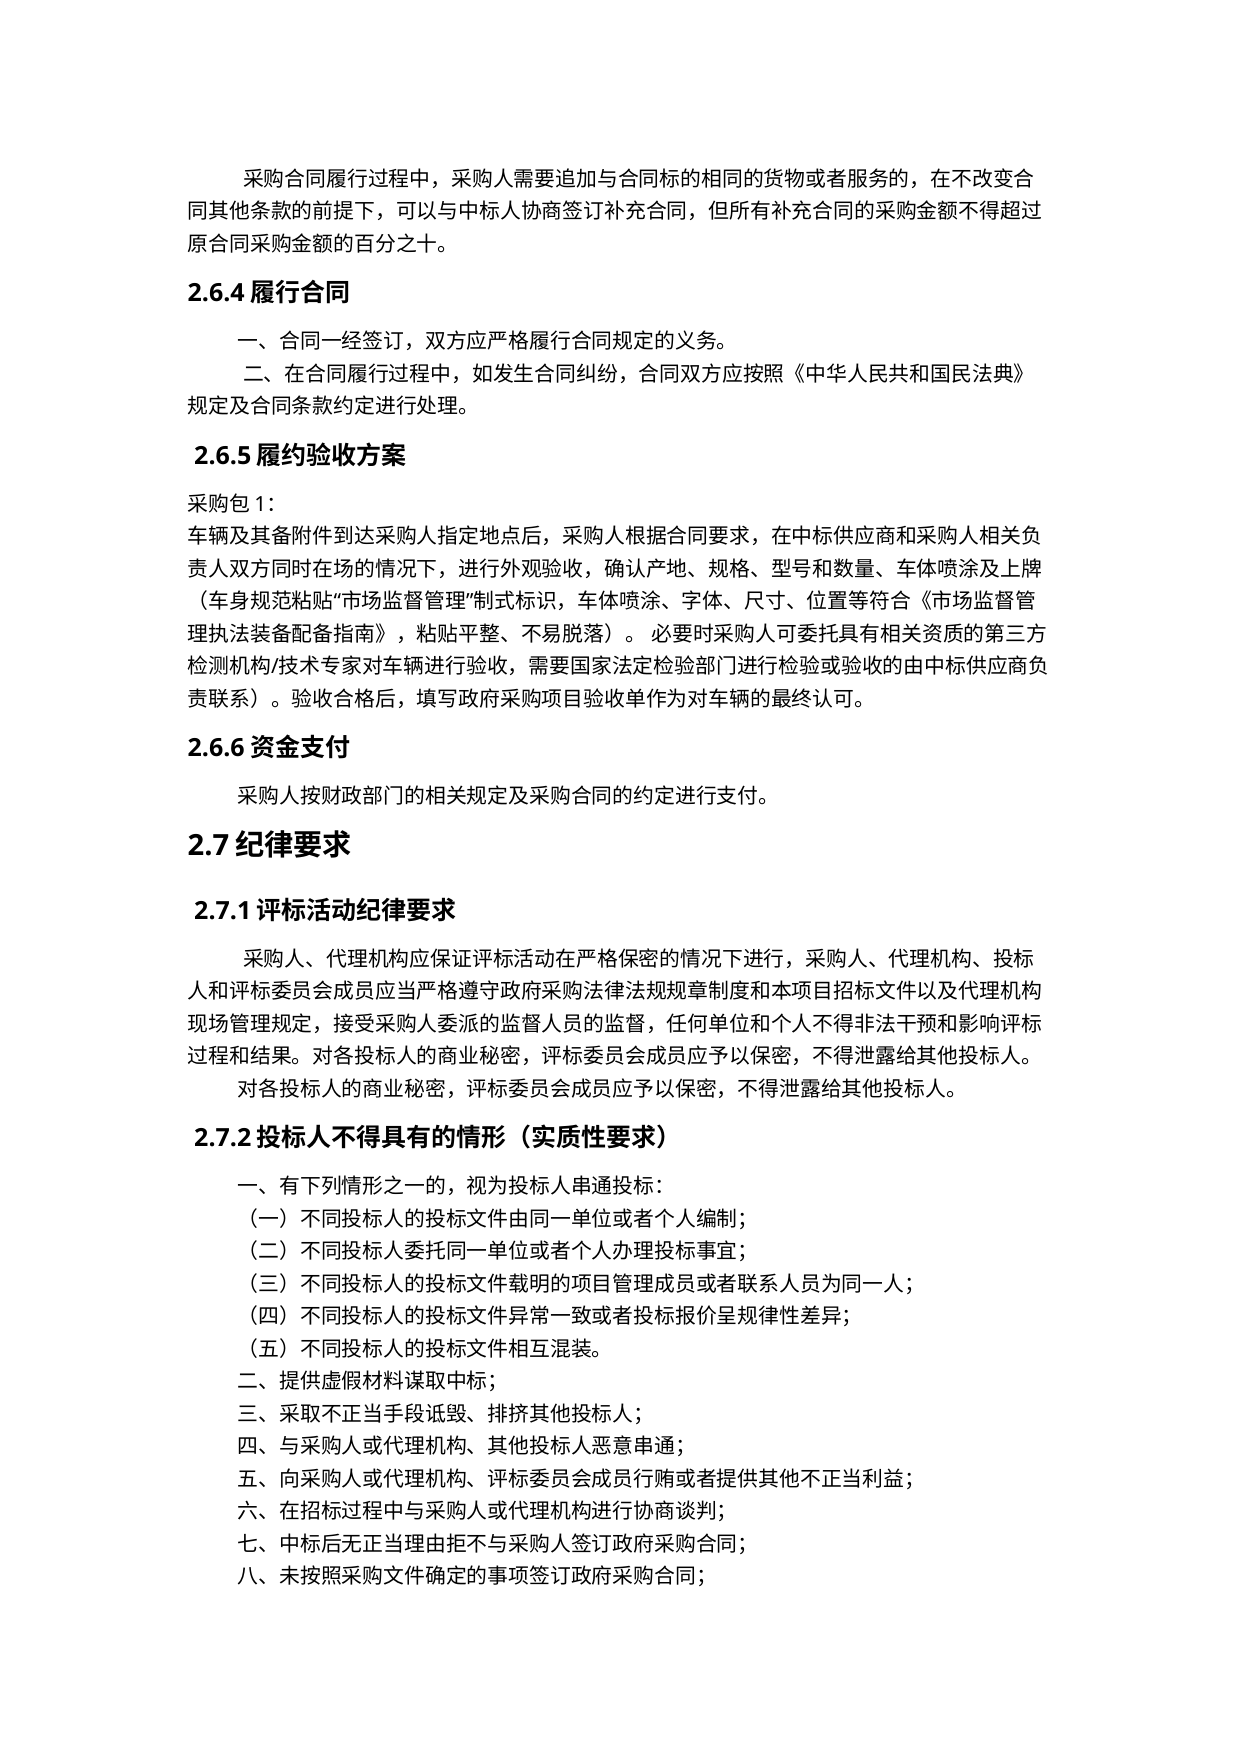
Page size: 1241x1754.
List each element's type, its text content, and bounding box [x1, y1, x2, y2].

text 采购合同履行过程中，采购人需要追加与合同标的相同的货物或者服务的，在不改变合同其他条款的前提下，可以与中标人协商签订补充合同，但所有补充合同的采购金额不得超过原合同采购金额的百分之十。 [187, 162, 1053, 259]
text 四、与采购人或代理机构、其他投标人恶意串通； [187, 1429, 1053, 1462]
text 对各投标人的商业秘密，评标委员会成员应予以保密，不得泄露给其他投标人。 [187, 1072, 1053, 1104]
text 采购包1： [187, 487, 1053, 519]
text （一）不同投标人的投标文件由同一单位或者个人编制； [187, 1202, 1053, 1234]
text 车辆及其备附件到达采购人指定地点后，采购人根据合同要求，在中标供应商和采购人相关负责人双方同时在场的情况下，进行外观验收，确认产地、规格、型号和数量、车体喷涂及上牌（车身规范粘贴“市场监督管理”制式标识，车体喷涂、字体、尺寸、位置等符合《市场监督管理执法装备配备指南》，粘贴平整、不易脱落）。 必要时采购人可委托具有相关资质的第三方检测机构/技术专家对车辆进行验收，需要国家法定检验部门进行检验或验收的由中标供应商负责联系）。验收合格后，填写政府采购项目验收单作为对车辆的最终认可。 [187, 519, 1053, 714]
text （五）不同投标人的投标文件相互混装。 [187, 1332, 1053, 1364]
text 2.7.1评标活动纪律要求 [187, 877, 1053, 942]
text （三）不同投标人的投标文件载明的项目管理成员或者联系人员为同一人； [187, 1267, 1053, 1299]
text 二、提供虚假材料谋取中标； [187, 1364, 1053, 1397]
text （二）不同投标人委托同一单位或者个人办理投标事宜； [187, 1234, 1053, 1267]
text 采购人按财政部门的相关规定及采购合同的约定进行支付。 [187, 779, 1053, 812]
text 2.7纪律要求 [187, 812, 1053, 877]
text 七、中标后无正当理由拒不与采购人签订政府采购合同； [187, 1527, 1053, 1559]
text 三、采取不正当手段诋毁、排挤其他投标人； [187, 1397, 1053, 1429]
text 八、未按照采购文件确定的事项签订政府采购合同； [187, 1559, 1053, 1592]
text 2.7.2投标人不得具有的情形（实质性要求） [187, 1104, 1053, 1169]
text 2.6.5履约验收方案 [187, 422, 1053, 487]
text 一、合同一经签订，双方应严格履行合同规定的义务。 [187, 324, 1053, 357]
text 六、在招标过程中与采购人或代理机构进行协商谈判； [187, 1494, 1053, 1527]
text 采购人、代理机构应保证评标活动在严格保密的情况下进行，采购人、代理机构、投标人和评标委员会成员应当严格遵守政府采购法律法规规章制度和本项目招标文件以及代理机构现场管理规定，接受采购人委派的监督人员的监督，任何单位和个人不得非法干预和影响评标过程和结果。对各投标人的商业秘密，评标委员会成员应予以保密，不得泄露给其他投标人。 [187, 942, 1053, 1072]
text （四）不同投标人的投标文件异常一致或者投标报价呈规律性差异； [187, 1299, 1053, 1332]
text 2.6.4履行合同 [187, 259, 1053, 324]
text 2.6.6资金支付 [187, 714, 1053, 779]
text 一、有下列情形之一的，视为投标人串通投标： [187, 1169, 1053, 1202]
text 五、向采购人或代理机构、评标委员会成员行贿或者提供其他不正当利益； [187, 1462, 1053, 1494]
text 二、在合同履行过程中，如发生合同纠纷，合同双方应按照《中华人民共和国民法典》规定及合同条款约定进行处理。 [187, 357, 1053, 422]
